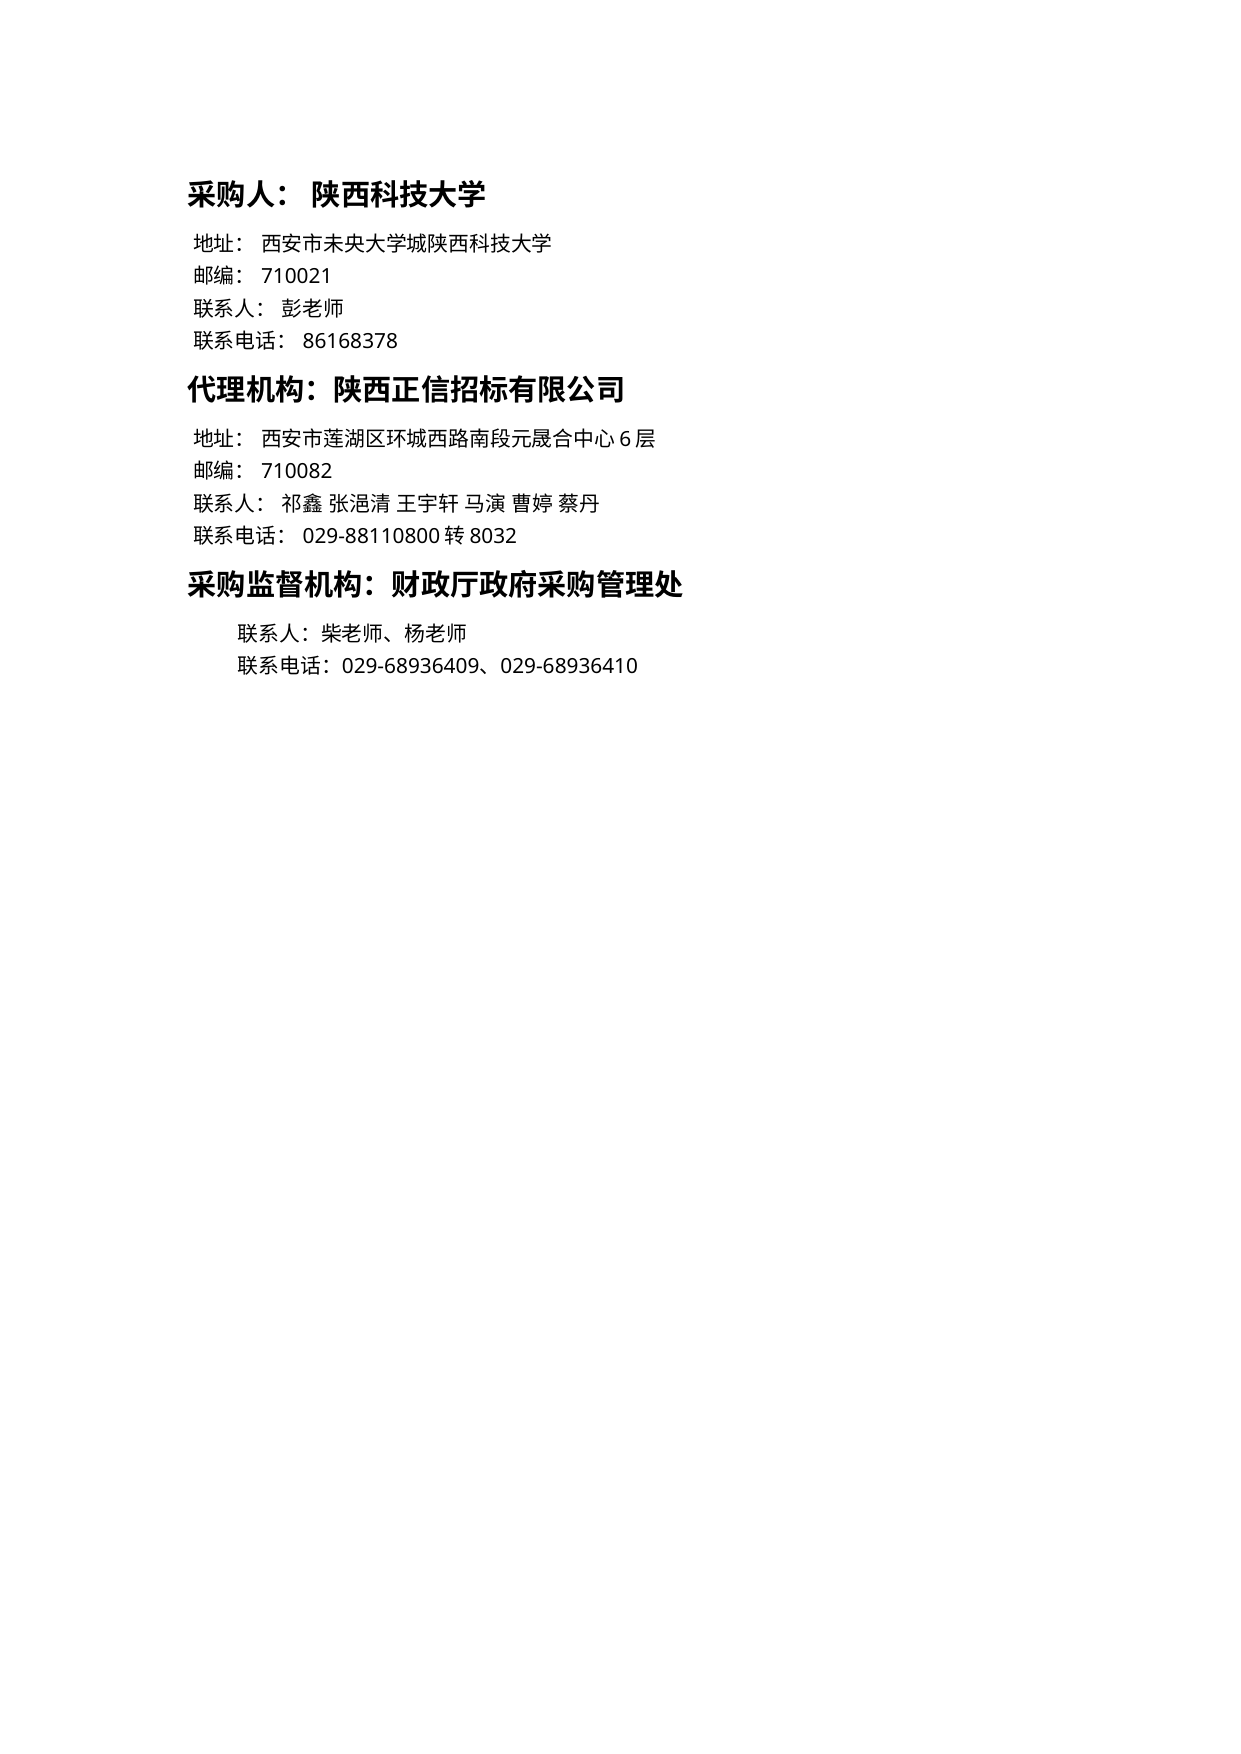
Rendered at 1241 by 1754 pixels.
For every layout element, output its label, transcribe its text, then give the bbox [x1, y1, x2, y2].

text 联系人：柴老师、杨老师 [187, 617, 1053, 649]
text 采购人： 陕西科技大学 [187, 162, 1053, 227]
text 邮编： 710082 [187, 454, 1053, 487]
text 联系电话： 86168378 [187, 324, 1053, 357]
text 地址： 西安市未央大学城陕西科技大学 [187, 227, 1053, 259]
text 联系人： 彭老师 [187, 292, 1053, 324]
text 联系人： 祁鑫 张浥清 王宇轩 马演 曹婷 蔡丹 [187, 487, 1053, 519]
text 邮编： 710021 [187, 259, 1053, 292]
text 联系电话：029-68936409、029-68936410 [187, 649, 1053, 682]
text 地址： 西安市莲湖区环城西路南段元晟合中心6层 [187, 422, 1053, 454]
text 采购监督机构：财政厅政府采购管理处 [187, 552, 1053, 617]
text 联系电话： 029-88110800转8032 [187, 519, 1053, 552]
text 代理机构：陕西正信招标有限公司 [187, 357, 1053, 422]
